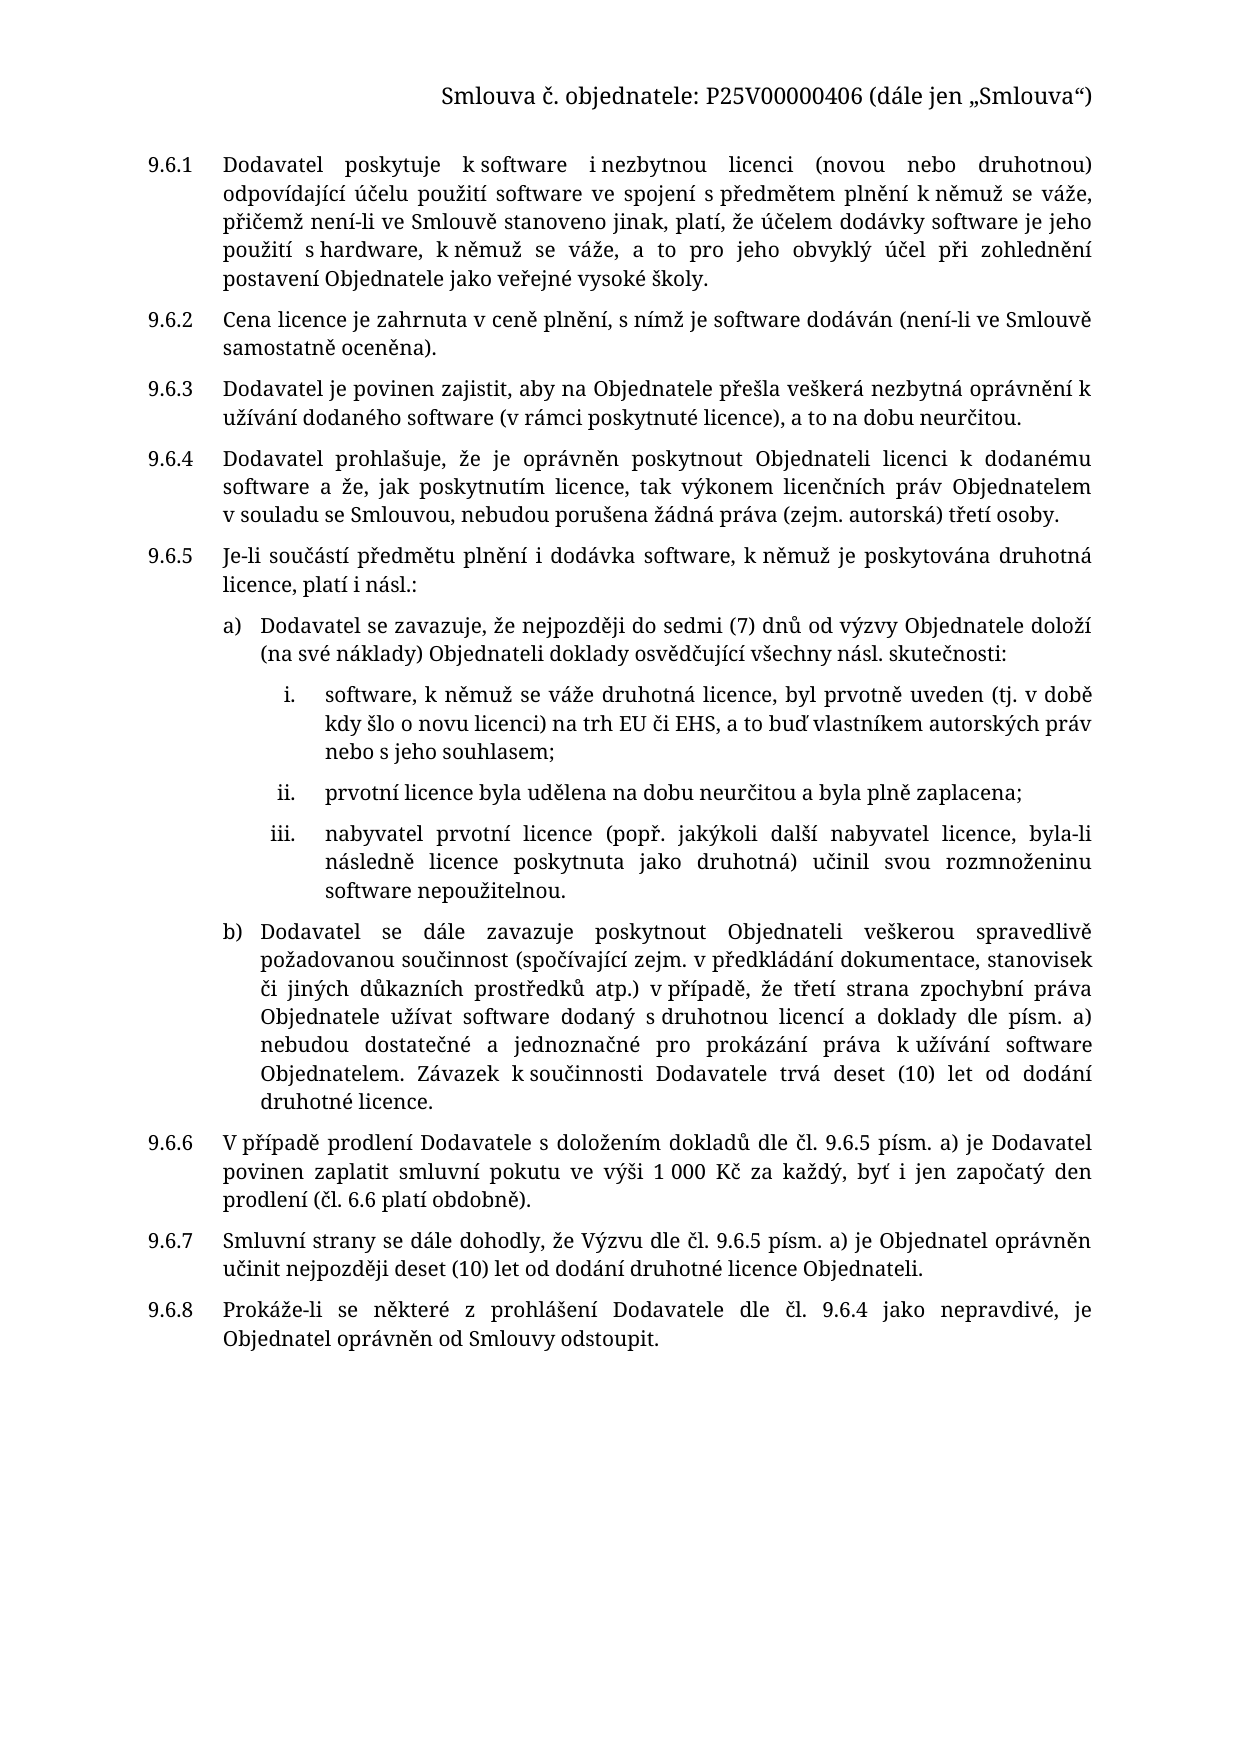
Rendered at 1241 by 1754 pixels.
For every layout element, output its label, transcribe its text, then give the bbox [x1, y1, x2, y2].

list Cena licence je zahrnuta v ceně plnění, s nímž je software dodáván (není-li ve Smlouvě samostatně oceněna). [148, 305, 1093, 362]
list Dodavatel je povinen zajistit, aby na Objednatele přešla veškerá nezbytná oprávnění k užívání dodaného software (v rámci poskytnuté licence), a to na dobu neurčitou. [148, 374, 1093, 431]
list Dodavatel se dále zavazuje poskytnout Objednateli veškerou spravedlivě požadovanou součinnost (spočívající zejm. v předkládání dokumentace, stanovisek či jiných důkazních prostředků atp.) v případě, že třetí strana zpochybní práva Objednatele užívat software dodaný s druhotnou licencí a doklady dle písm. a) nebudou dostatečné a jednoznačné pro prokázání práva k užívání software Objednatelem. Závazek k součinnosti Dodavatele trvá deset (10) let od dodání druhotné licence. [223, 917, 1093, 1116]
list Je-li součástí předmětu plnění i dodávka software, k němuž je poskytována druhotná licence, platí i násl.: [148, 541, 1093, 598]
list prvotní licence byla udělena na dobu neurčitou a byla plně zaplacena; [295, 778, 1093, 806]
list Dodavatel prohlašuje, že je oprávněn poskytnout Objednateli licenci k dodanému software a že, jak poskytnutím licence, tak výkonem licenčních práv Objednatelem v souladu se Smlouvou, nebudou porušena žádná práva (zejm. autorská) třetí osoby. [148, 444, 1093, 529]
list software, k němuž se váže druhotná licence, byl prvotně uveden (tj. v době kdy šlo o novu licenci) na trh EU či EHS, a to buď vlastníkem autorských práv nebo s jeho souhlasem; [295, 680, 1093, 766]
list Dodavatel se zavazuje, že nejpozději do sedmi (7) dnů od výzvy Objednatele doloží (na své náklady) Objednateli doklady osvědčující všechny násl. skutečnosti: [223, 611, 1093, 668]
list Smluvní strany se dále dohodly, že Výzvu dle čl. 9.6.5 písm. a) je Objednatel oprávněn učinit nejpozději deset (10) let od dodání druhotné licence Objednateli. [148, 1226, 1093, 1283]
list nabyvatel prvotní licence (popř. jakýkoli další nabyvatel licence, byla-li následně licence poskytnuta jako druhotná) učinil svou rozmnoženinu software nepoužitelnou. [295, 819, 1093, 904]
list Prokáže-li se některé z prohlášení Dodavatele dle čl. 9.6.4 jako nepravdivé, je Objednatel oprávněn od Smlouvy odstoupit. [148, 1296, 1093, 1352]
list V případě prodlení Dodavatele s doložením dokladů dle čl. 9.6.5 písm. a) je Dodavatel povinen zaplatit smluvní pokutu ve výši 1 000 Kč za každý, byť i jen započatý den prodlení (čl. 6.6 platí obdobně). [148, 1128, 1093, 1214]
list Dodavatel poskytuje k software i nezbytnou licenci (novou nebo druhotnou) odpovídající účelu použití software ve spojení s předmětem plnění k němuž se váže, přičemž není-li ve Smlouvě stanoveno jinak, platí, že účelem dodávky software je jeho použití s hardware, k němuž se váže, a to pro jeho obvyklý účel při zohlednění postavení Objednatele jako veřejné vysoké školy. [148, 150, 1093, 292]
